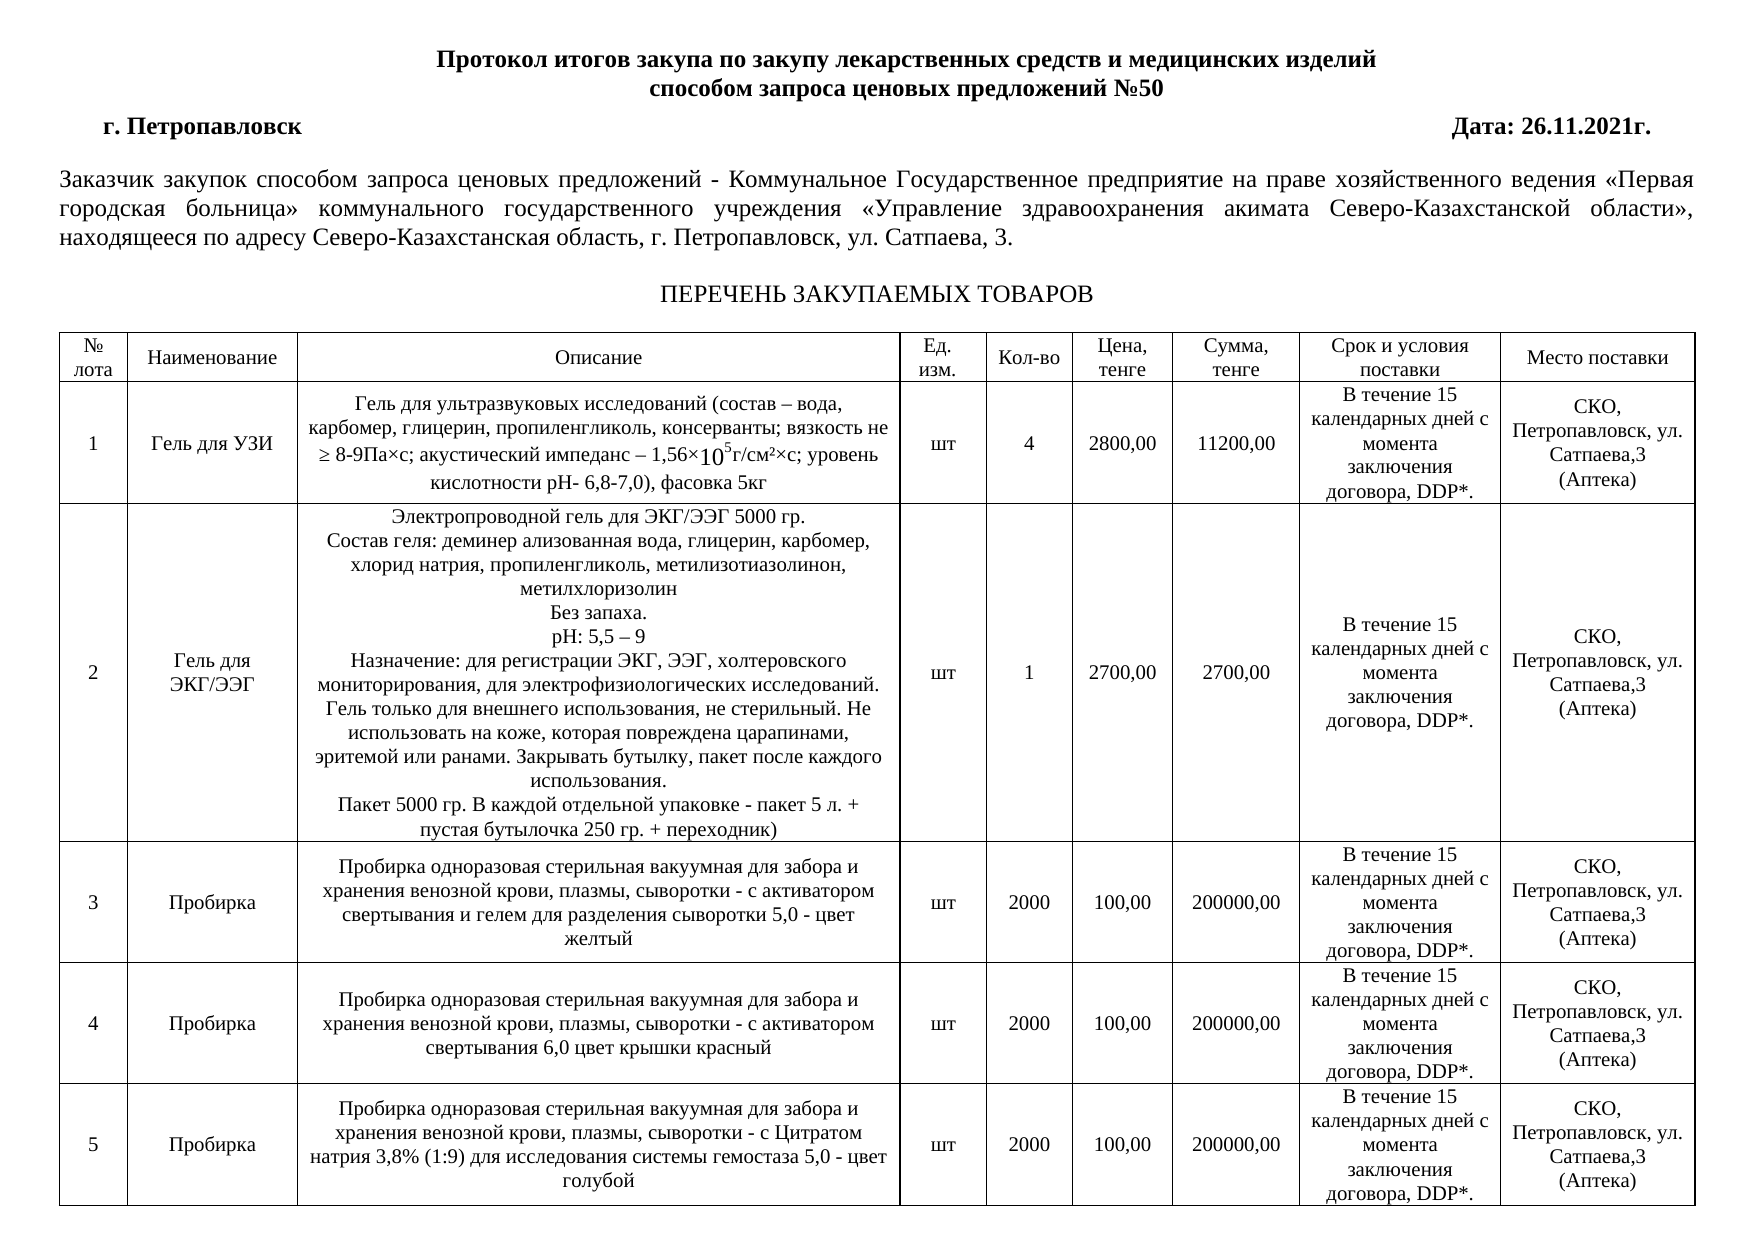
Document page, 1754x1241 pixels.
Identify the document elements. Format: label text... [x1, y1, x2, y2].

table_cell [1501, 1084, 1694, 1204]
table_cell шт [901, 1084, 986, 1204]
table_cell 3 [60, 842, 127, 962]
table_header Срок и условия поставки [1300, 333, 1500, 381]
table_cell 200000,00 [1173, 842, 1299, 962]
table_cell Пробирка одноразовая стерильная вакуумная для забора и хранения венозной крови, плазмы, сыворотки - с Цитратом натрия 3,8% (1:9) для исследования системы гемостаза 5,0 - цвет голубой [298, 1084, 899, 1204]
table_cell шт [901, 382, 986, 503]
table_cell Гель для ЭКГ/ЭЭГ [128, 504, 297, 841]
text Заказчик закупок способом запроса ценовых предложений - Коммунальное Государственное предприятие на праве хозяйственного ведения «Первая городская больница» коммунального государственного учреждения «Управление здравоохранения акимата Северо-Казахстанской области», находящееся по адресу Северо-Казахстанская область, г. Петропавловск, ул. Сатпаева, 3. [59, 164, 1695, 251]
table_cell СКО, Петропавловск, ул. Сатпаева,3 (Аптека) [1501, 963, 1694, 1083]
table_cell 2700,00 [1073, 504, 1172, 841]
table_cell 4 [60, 963, 127, 1083]
table_cell В течение 15 календарных дней с момента заключения договора, DDP*. [1300, 963, 1500, 1083]
text Протокол итогов закупа по закупу лекарственных средств и медицинских изделий [59, 44, 1695, 73]
table_header Цена, тенге [1073, 333, 1172, 381]
table_header Ед. изм. [901, 333, 986, 381]
table_header Наименование [128, 333, 297, 381]
text способом запроса ценовых предложений №50 [59, 73, 1695, 102]
table_cell 5 [60, 1084, 127, 1204]
table_cell 2000 [987, 1084, 1072, 1204]
table_cell В течение 15 календарных дней с момента заключения договора, DDP*. [1300, 1084, 1500, 1204]
table_header № лота [60, 333, 127, 381]
table_cell 1 [987, 504, 1072, 841]
table_cell Гель для ультразвуковых исследований (состав – вода, карбомер, глицерин, пропиленгликоль, консерванты; вязкость не ≥ 8-9Па×с; акустический импеданс – 1,56×г/см²×с; уровень кислотности pH- 6,8-7,0), фасовка 5кг [298, 382, 899, 503]
table_cell Пробирка одноразовая стерильная вакуумная для забора и хранения венозной крови, плазмы, сыворотки - с активатором свертывания и гелем для разделения сыворотки 5,0 - цвет желтый [298, 842, 899, 962]
table_header Описание [298, 333, 899, 381]
table_cell В течение 15 календарных дней с момента заключения договора, DDP*. [1300, 842, 1500, 962]
table_cell 11200,00 [1173, 382, 1299, 503]
table_cell Пробирка [128, 842, 297, 962]
table_cell 1 [60, 382, 127, 503]
table_cell СКО, Петропавловск, ул. Сатпаева,3 (Аптека) [1501, 382, 1694, 503]
text г. Петропавловск Дата: 26.11.2021г. [59, 111, 1695, 140]
table_cell 100,00 [1073, 842, 1172, 962]
table_cell В течение 15 календарных дней с момента заключения договора, DDP*. [1300, 382, 1500, 503]
table_cell 4 [987, 382, 1072, 503]
table_cell Электропроводной гель для ЭКГ/ЭЭГ 5000 гр. Состав геля: деминер ализованная вода, глицерин, карбомер, хлорид натрия, пропиленгликоль, метилизотиазолинон, метилхлоризолин Без запаха. pH: 5,5 – 9 Назначение: для регистрации ЭКГ, ЭЭГ, холтеровского мониторирования, для электрофизиологических исследований. Гель только для внешнего использования, не стерильный. Не использовать на коже, которая повреждена царапинами, эритемой или ранами. Закрывать бутылку, пакет после каждого использования. Пакет 5000 гр. В каждой отдельной упаковке - пакет 5 л. + пустая бутылочка 250 гр. + переходник) [298, 504, 899, 841]
table_cell 2800,00 [1073, 382, 1172, 503]
table_cell шт [901, 842, 986, 962]
table_cell 2700,00 [1173, 504, 1299, 841]
table_cell Пробирка [128, 1084, 297, 1204]
table_cell шт [901, 504, 986, 841]
table_cell 200000,00 [1173, 963, 1299, 1083]
table_header Кол-во [987, 333, 1072, 381]
table_cell 2 [60, 504, 127, 841]
table_cell 100,00 [1073, 1084, 1172, 1204]
table_cell Пробирка [128, 963, 297, 1083]
table_cell СКО, Петропавловск, ул. Сатпаева,3 (Аптека) [1501, 842, 1694, 962]
table_cell Гель для УЗИ [128, 382, 297, 503]
table_cell 200000,00 [1173, 1084, 1299, 1204]
text ПЕРЕЧЕНЬ ЗАКУПАЕМЫХ ТОВАРОВ [59, 279, 1695, 308]
table_cell 100,00 [1073, 963, 1172, 1083]
table_cell шт [901, 963, 986, 1083]
table_cell 2000 [987, 842, 1072, 962]
table_cell В течение 15 календарных дней с момента заключения договора, DDP*. [1300, 504, 1500, 841]
table_cell 2000 [987, 963, 1072, 1083]
table_header Сумма, тенге [1173, 333, 1299, 381]
table_cell СКО, Петропавловск, ул. Сатпаева,3 (Аптека) [1501, 504, 1694, 841]
table_header Место поставки [1501, 333, 1694, 381]
table_cell Пробирка одноразовая стерильная вакуумная для забора и хранения венозной крови, плазмы, сыворотки - с активатором свертывания 6,0 цвет крышки красный [298, 963, 899, 1083]
